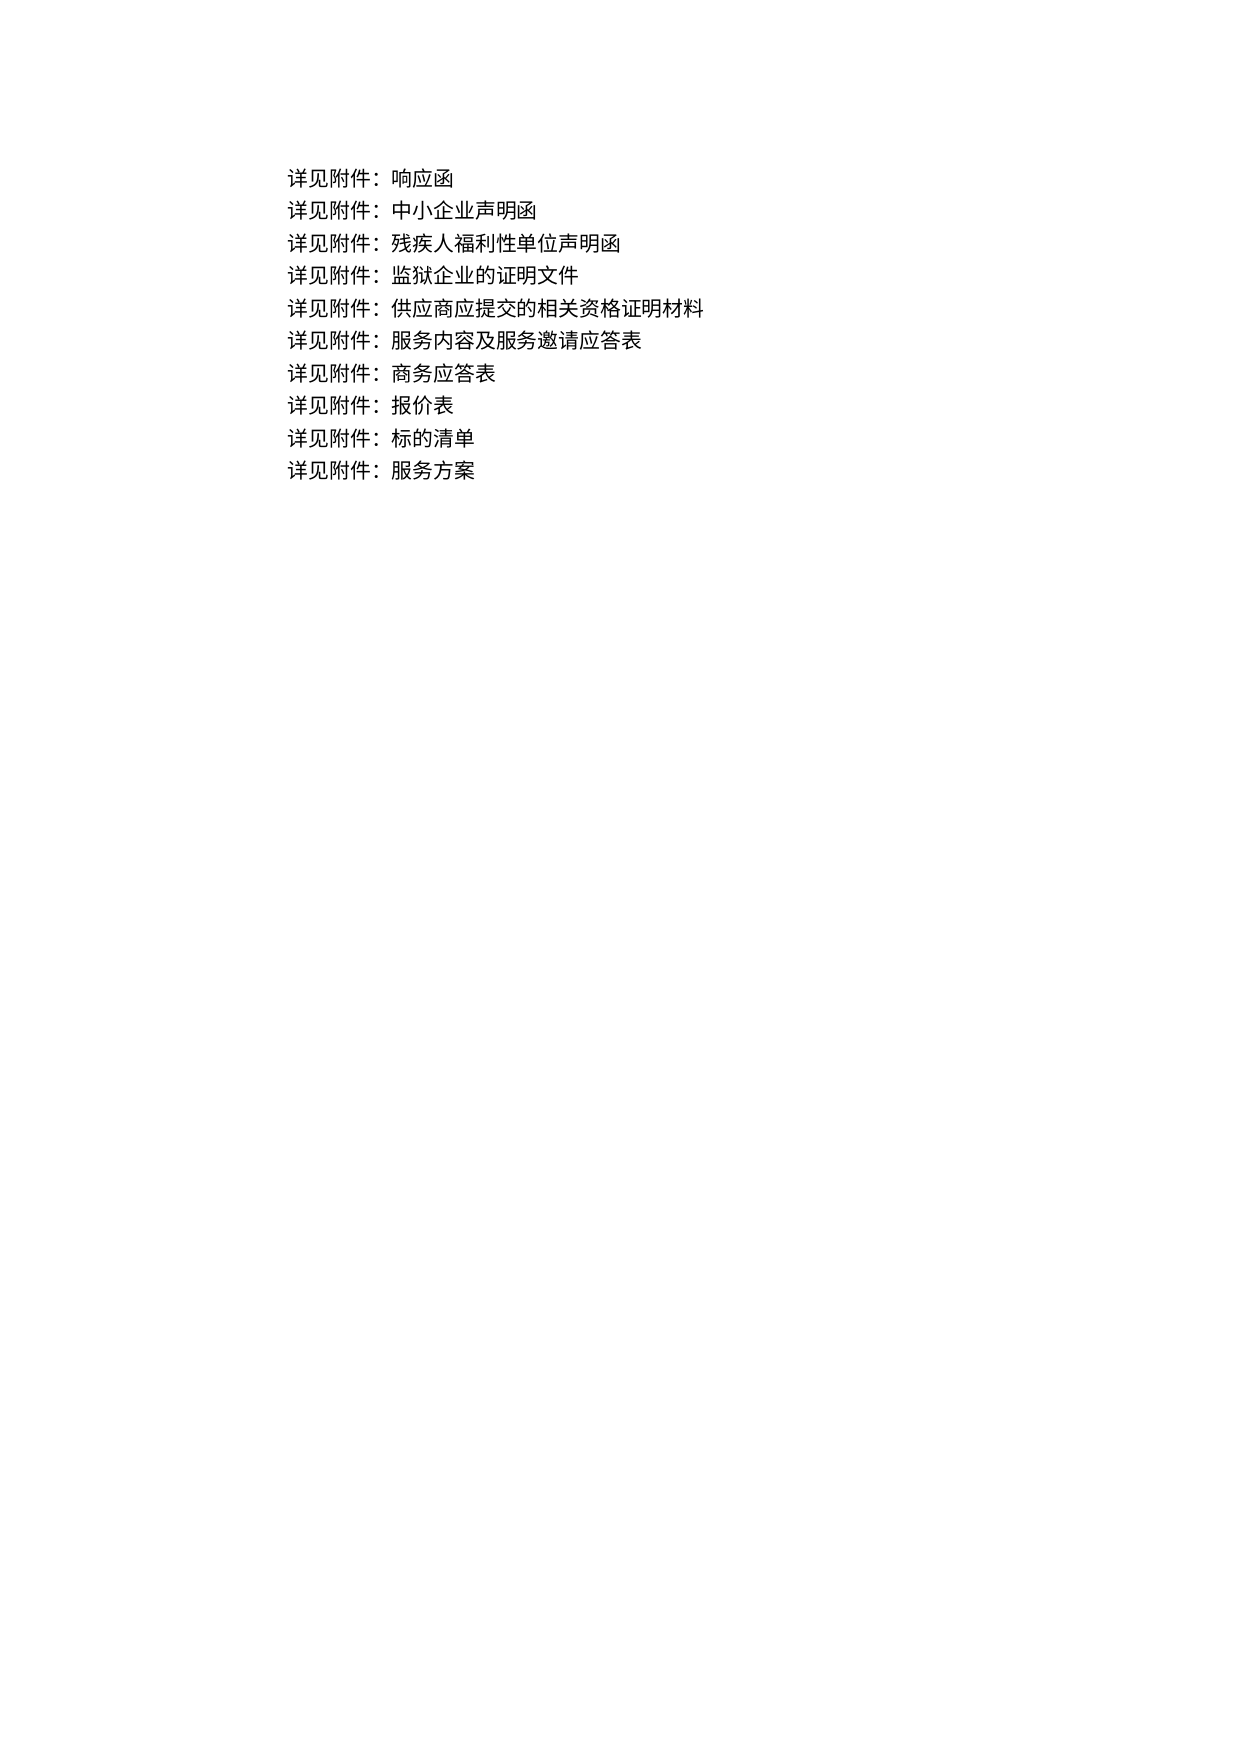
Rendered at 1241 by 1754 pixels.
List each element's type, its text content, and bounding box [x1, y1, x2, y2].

text 详见附件：响应函 [187, 162, 1053, 194]
text 详见附件：服务方案 [187, 454, 1053, 487]
text 详见附件：中小企业声明函 [187, 194, 1053, 227]
text 详见附件：商务应答表 [187, 357, 1053, 389]
text 详见附件：监狱企业的证明文件 [187, 259, 1053, 292]
text 详见附件：标的清单 [187, 422, 1053, 454]
text 详见附件：报价表 [187, 389, 1053, 422]
text 详见附件：残疾人福利性单位声明函 [187, 227, 1053, 259]
text 详见附件：供应商应提交的相关资格证明材料 [187, 292, 1053, 324]
text 详见附件：服务内容及服务邀请应答表 [187, 324, 1053, 357]
